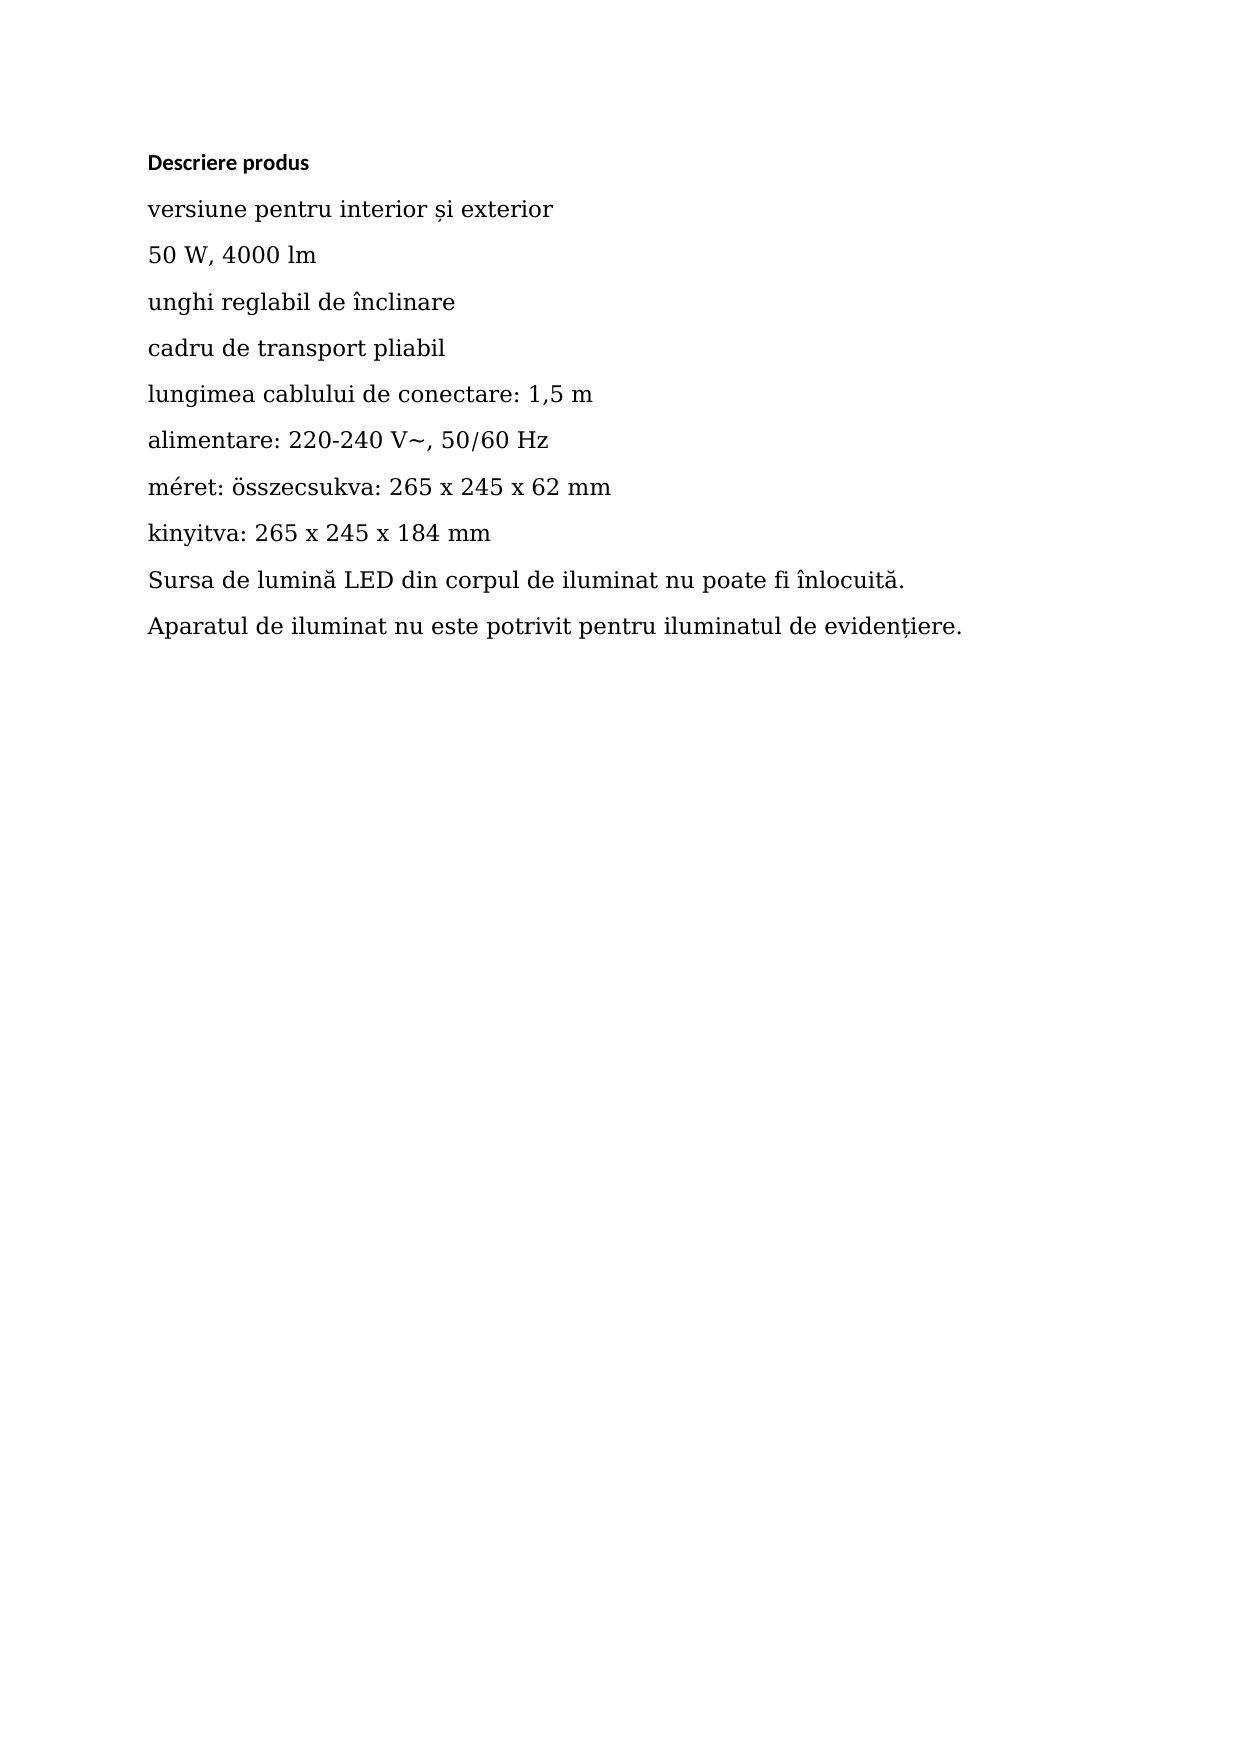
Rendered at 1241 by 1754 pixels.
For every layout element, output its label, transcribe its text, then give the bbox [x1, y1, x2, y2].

text kinyitva: 265 x 245 x 184 mm [148, 519, 1093, 546]
text Sursa de lumină LED din corpul de iluminat nu poate fi înlocuită. [148, 565, 1093, 593]
text cadru de transport pliabil [148, 333, 1093, 361]
text lungimea cablului de conectare: 1,5 m [148, 380, 1093, 407]
text méret: összecsukva: 265 x 245 x 62 mm [148, 473, 1093, 500]
text unghi reglabil de înclinare [148, 287, 1093, 315]
text Aparatul de iluminat nu este potrivit pentru iluminatul de evidențiere. [148, 612, 1093, 639]
text 50 W, 4000 lm [148, 241, 1093, 268]
text Descriere produs [148, 148, 1093, 176]
text versiune pentru interior și exterior [148, 194, 1093, 222]
text alimentare: 220-240 V~, 50/60 Hz [148, 426, 1093, 454]
